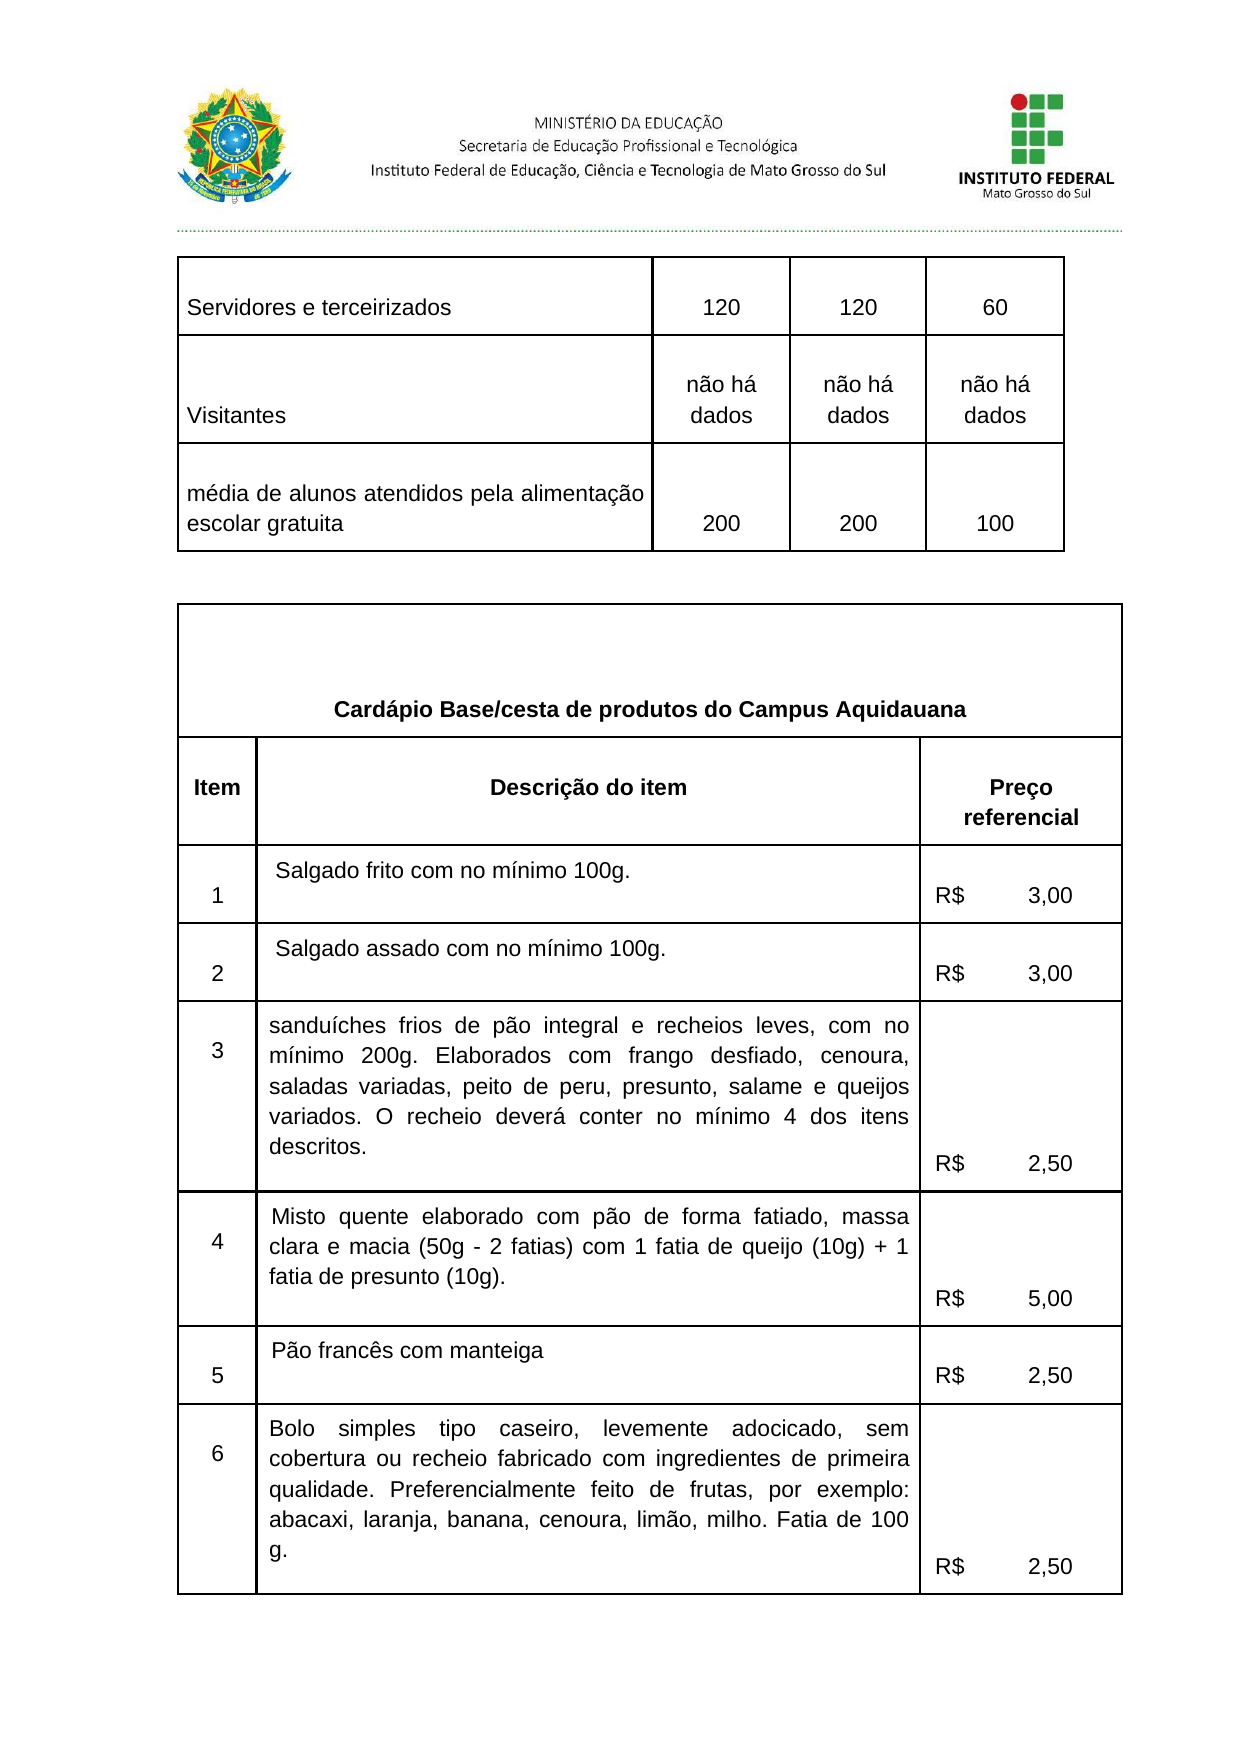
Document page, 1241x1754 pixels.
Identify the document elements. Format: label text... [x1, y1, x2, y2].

table_cell Salgado assado com no mínimo 100g. [258, 924, 919, 1000]
table_cell sanduíches frios de pão integral e recheios leves, com no mínimo 200g. Elaborados com frango desfiado, cenoura, saladas variadas, peito de peru, presunto, salame e queijos variados. O recheio deverá conter no mínimo 4 dos itens descritos. [258, 1002, 919, 1190]
table_cell R$ 2,50 [921, 1002, 1121, 1190]
table_cell Bolo simples tipo caseiro, levemente adocicado, sem cobertura ou recheio fabricado com ingredientes de primeira qualidade. Preferencialmente feito de frutas, por exemplo: abacaxi, laranja, banana, cenoura, limão, milho. Fatia de 100 g. [258, 1405, 919, 1593]
table_cell Pão francês com manteiga [258, 1327, 919, 1403]
table_cell R$ 3,00 [921, 924, 1121, 1000]
table_cell não há dados [927, 336, 1063, 442]
table_cell não há dados [654, 336, 789, 442]
table_cell R$ 2,50 [921, 1405, 1121, 1593]
table_cell R$ 3,00 [921, 846, 1121, 922]
table_header Cardápio Base/cesta de produtos do Campus Aquidauana [179, 605, 1121, 736]
table_cell 2 [179, 924, 255, 1000]
table_cell não há dados [791, 336, 925, 442]
table_cell Descrição do item [258, 738, 919, 844]
table_cell Servidores e terceirizados [179, 258, 651, 334]
table_cell 3 [179, 1002, 255, 1190]
table_cell média de alunos atendidos pela alimentação escolar gratuita [179, 444, 651, 550]
table_cell 100 [927, 444, 1063, 550]
table_cell 60 [927, 258, 1063, 334]
table_cell R$ 2,50 [921, 1327, 1121, 1403]
picture [177, 73, 1122, 232]
table_cell 1 [179, 846, 255, 922]
table_cell Salgado frito com no mínimo 100g. [258, 846, 919, 922]
table_cell Misto quente elaborado com pão de forma fatiado, massa clara e macia (50g - 2 fatias) com 1 fatia de queijo (10g) + 1 fatia de presunto (10g). [258, 1193, 919, 1325]
table_cell Item [179, 738, 255, 844]
table_cell Visitantes [179, 336, 651, 442]
table_cell 200 [654, 444, 789, 550]
table_cell 120 [791, 258, 925, 334]
table_cell R$ 5,00 [921, 1193, 1121, 1325]
table_cell 4 [179, 1193, 255, 1325]
table_cell 5 [179, 1327, 255, 1403]
table_cell 200 [791, 444, 925, 550]
table_cell 6 [179, 1405, 255, 1593]
table_cell 120 [654, 258, 789, 334]
table_cell Preço referencial [921, 738, 1121, 844]
